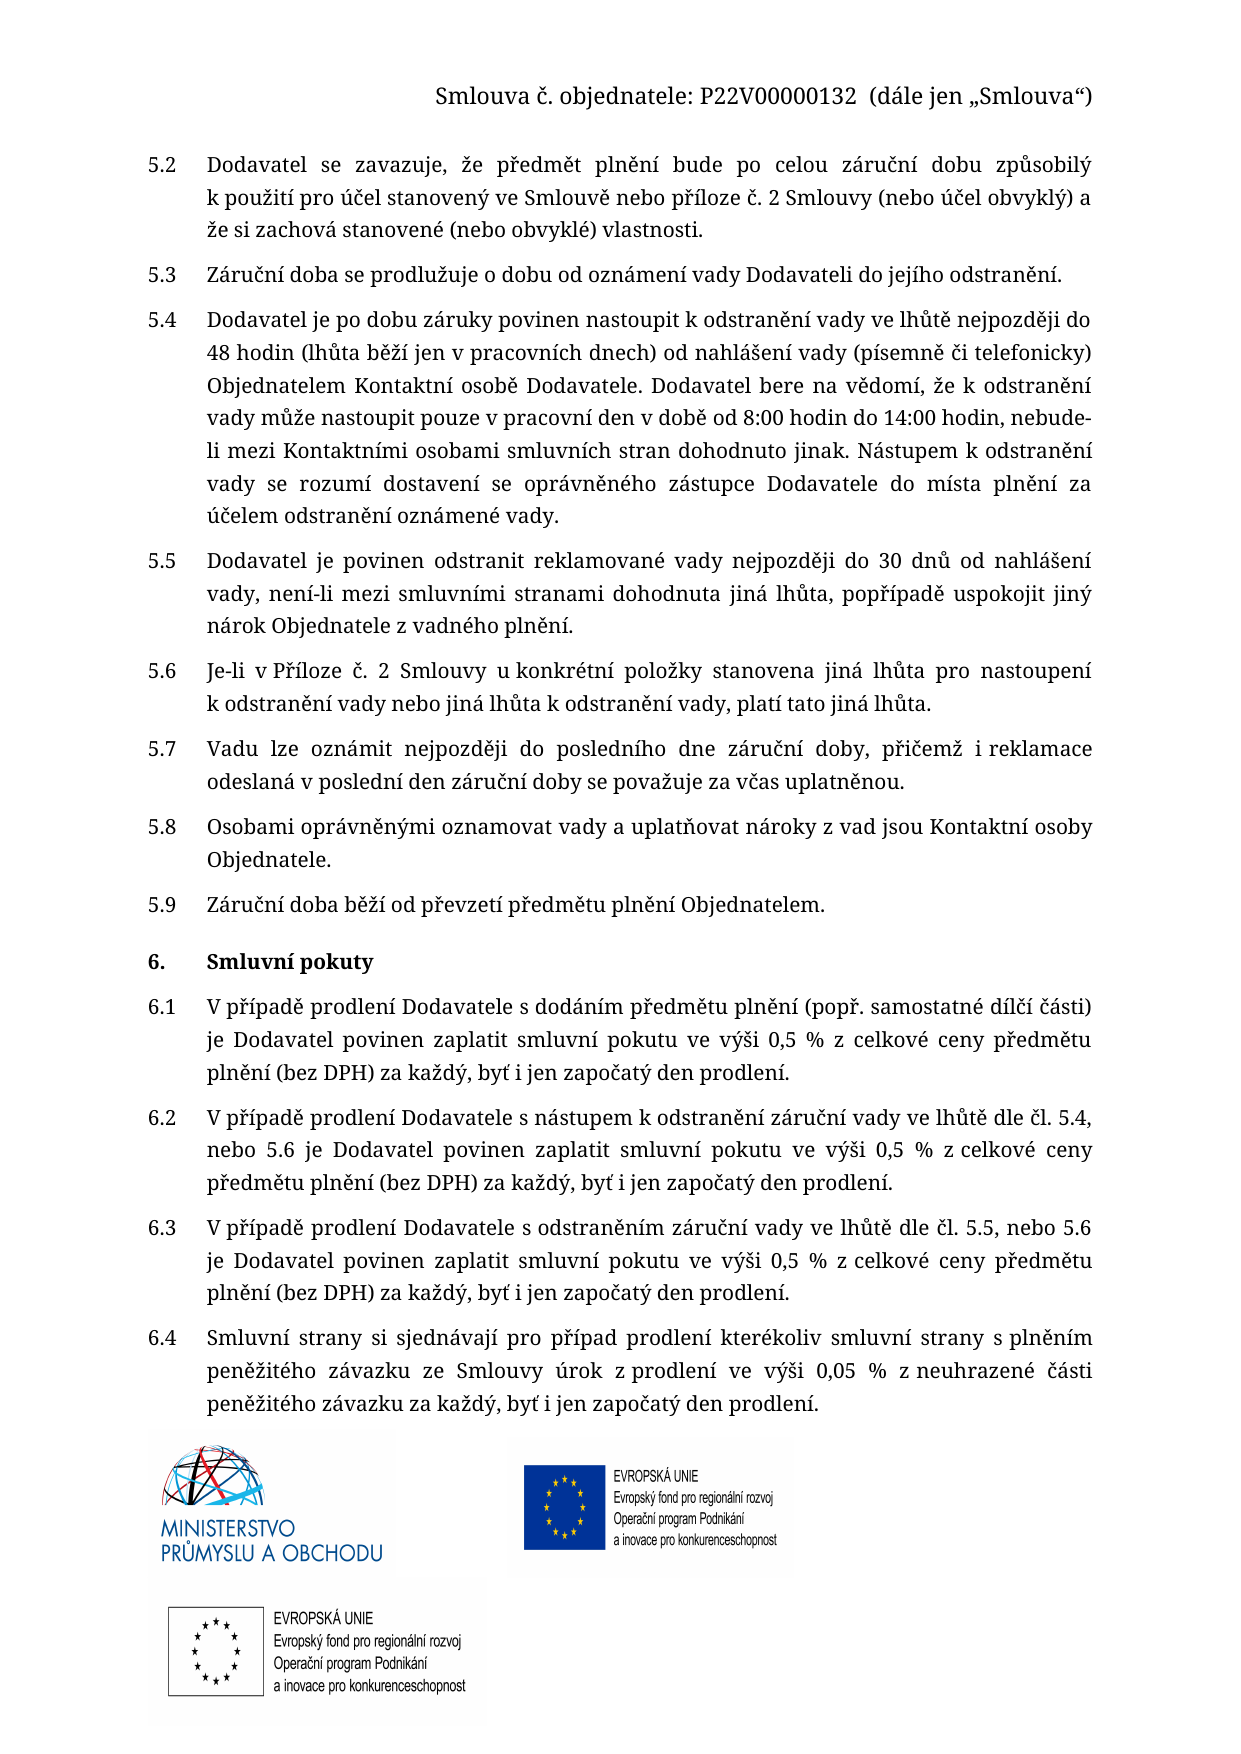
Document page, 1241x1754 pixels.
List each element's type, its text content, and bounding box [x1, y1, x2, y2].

picture [147, 1429, 487, 1726]
list Dodavatel je povinen odstranit reklamované vady nejpozději do 30 dnů od nahlášení vady, není-li mezi smluvními stranami dohodnuta jiná lhůta, popřípadě uspokojit jiný nárok Objednatele z vadného plnění. [148, 546, 1093, 640]
list V případě prodlení Dodavatele s nástupem k odstranění záruční vady ve lhůtě dle čl. 5.4, nebo 5.6 je Dodavatel povinen zaplatit smluvní pokutu ve výši 0,5 % z celkové ceny předmětu plnění (bez DPH) za každý, byť i jen započatý den prodlení. [148, 1103, 1093, 1196]
list Smluvní pokuty [148, 947, 1093, 976]
list Smluvní strany si sjednávají pro případ prodlení kterékoliv smluvní strany s plněním peněžitého závazku ze Smlouvy úrok z prodlení ve výši 0,05 % z neuhrazené části peněžitého závazku za každý, byť i jen započatý den prodlení. [148, 1323, 1093, 1417]
list Záruční doba se prodlužuje o dobu od oznámení vady Dodavateli do jejího odstranění. [148, 261, 1093, 289]
list Dodavatel se zavazuje, že předmět plnění bude po celou záruční dobu způsobilý k použití pro účel stanovený ve Smlouvě nebo příloze č. 2 Smlouvy (nebo účel obvyklý) a že si zachová stanovené (nebo obvyklé) vlastnosti. [148, 150, 1093, 244]
list V případě prodlení Dodavatele s dodáním předmětu plnění (popř. samostatné dílčí části) je Dodavatel povinen zaplatit smluvní pokutu ve výši 0,5 % z celkové ceny předmětu plnění (bez DPH) za každý, byť i jen započatý den prodlení. [148, 992, 1093, 1086]
list V případě prodlení Dodavatele s odstraněním záruční vady ve lhůtě dle čl. 5.5, nebo 5.6 je Dodavatel povinen zaplatit smluvní pokutu ve výši 0,5 % z celkové ceny předmětu plnění (bez DPH) za každý, byť i jen započatý den prodlení. [148, 1213, 1093, 1307]
list Osobami oprávněnými oznamovat vady a uplatňovat nároky z vad jsou Kontaktní osoby Objednatele. [148, 812, 1093, 873]
list Je-li v Příloze č. 2 Smlouvy u konkrétní položky stanovena jiná lhůta pro nastoupení k odstranění vady nebo jiná lhůta k odstranění vady, platí tato jiná lhůta. [148, 657, 1093, 718]
list Vadu lze oznámit nejpozději do posledního dne záruční doby, přičemž i reklamace odeslaná v poslední den záruční doby se považuje za včas uplatněnou. [148, 734, 1093, 795]
list Dodavatel je po dobu záruky povinen nastoupit k odstranění vady ve lhůtě nejpozději do 48 hodin (lhůta běží jen v pracovních dnech) od nahlášení vady (písemně či telefonicky) Objednatelem Kontaktní osobě Dodavatele. Dodavatel bere na vědomí, že k odstranění vady může nastoupit pouze v pracovní den v době od 8:00 hodin do 14:00 hodin, nebude-li mezi Kontaktními osobami smluvních stran dohodnuto jinak. Nástupem k odstranění vady se rozumí dostavení se oprávněného zástupce Dodavatele do místa plnění za účelem odstranění oznámené vady. [148, 306, 1093, 530]
list Záruční doba běží od převzetí předmětu plnění Objednatelem. [148, 890, 1093, 918]
picture [507, 1437, 795, 1578]
